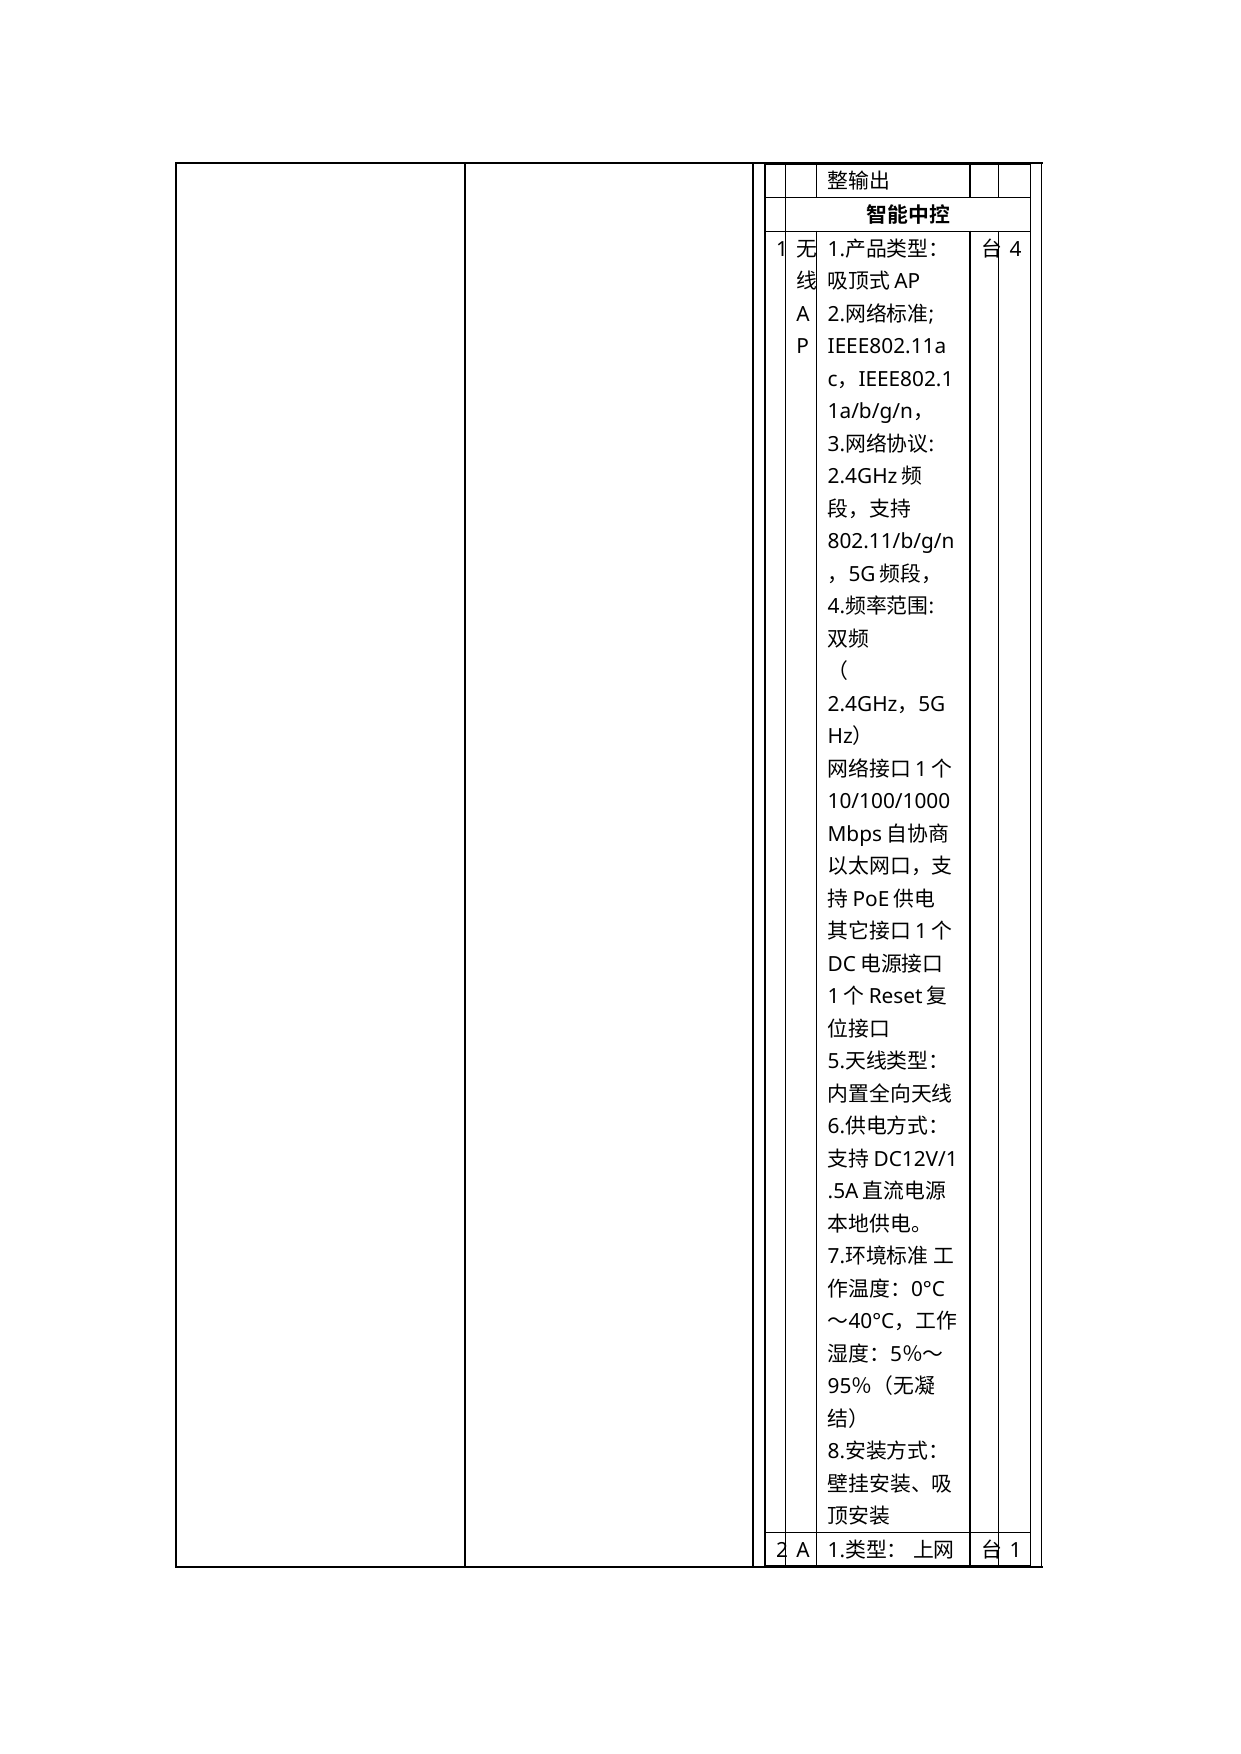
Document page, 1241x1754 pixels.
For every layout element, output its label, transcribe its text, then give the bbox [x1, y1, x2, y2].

table_cell [999, 165, 1030, 197]
table_cell [177, 164, 464, 1566]
table_cell [766, 165, 785, 197]
table_cell [786, 198, 1030, 231]
table_cell [817, 165, 969, 197]
table_cell 1 [466, 164, 752, 1566]
table_cell [786, 165, 816, 197]
table_cell [766, 198, 785, 231]
table_cell [754, 164, 764, 1566]
table_cell [766, 1533, 785, 1565]
table_cell [766, 232, 785, 1532]
table_cell [971, 165, 998, 197]
table_cell [1031, 164, 1041, 1566]
